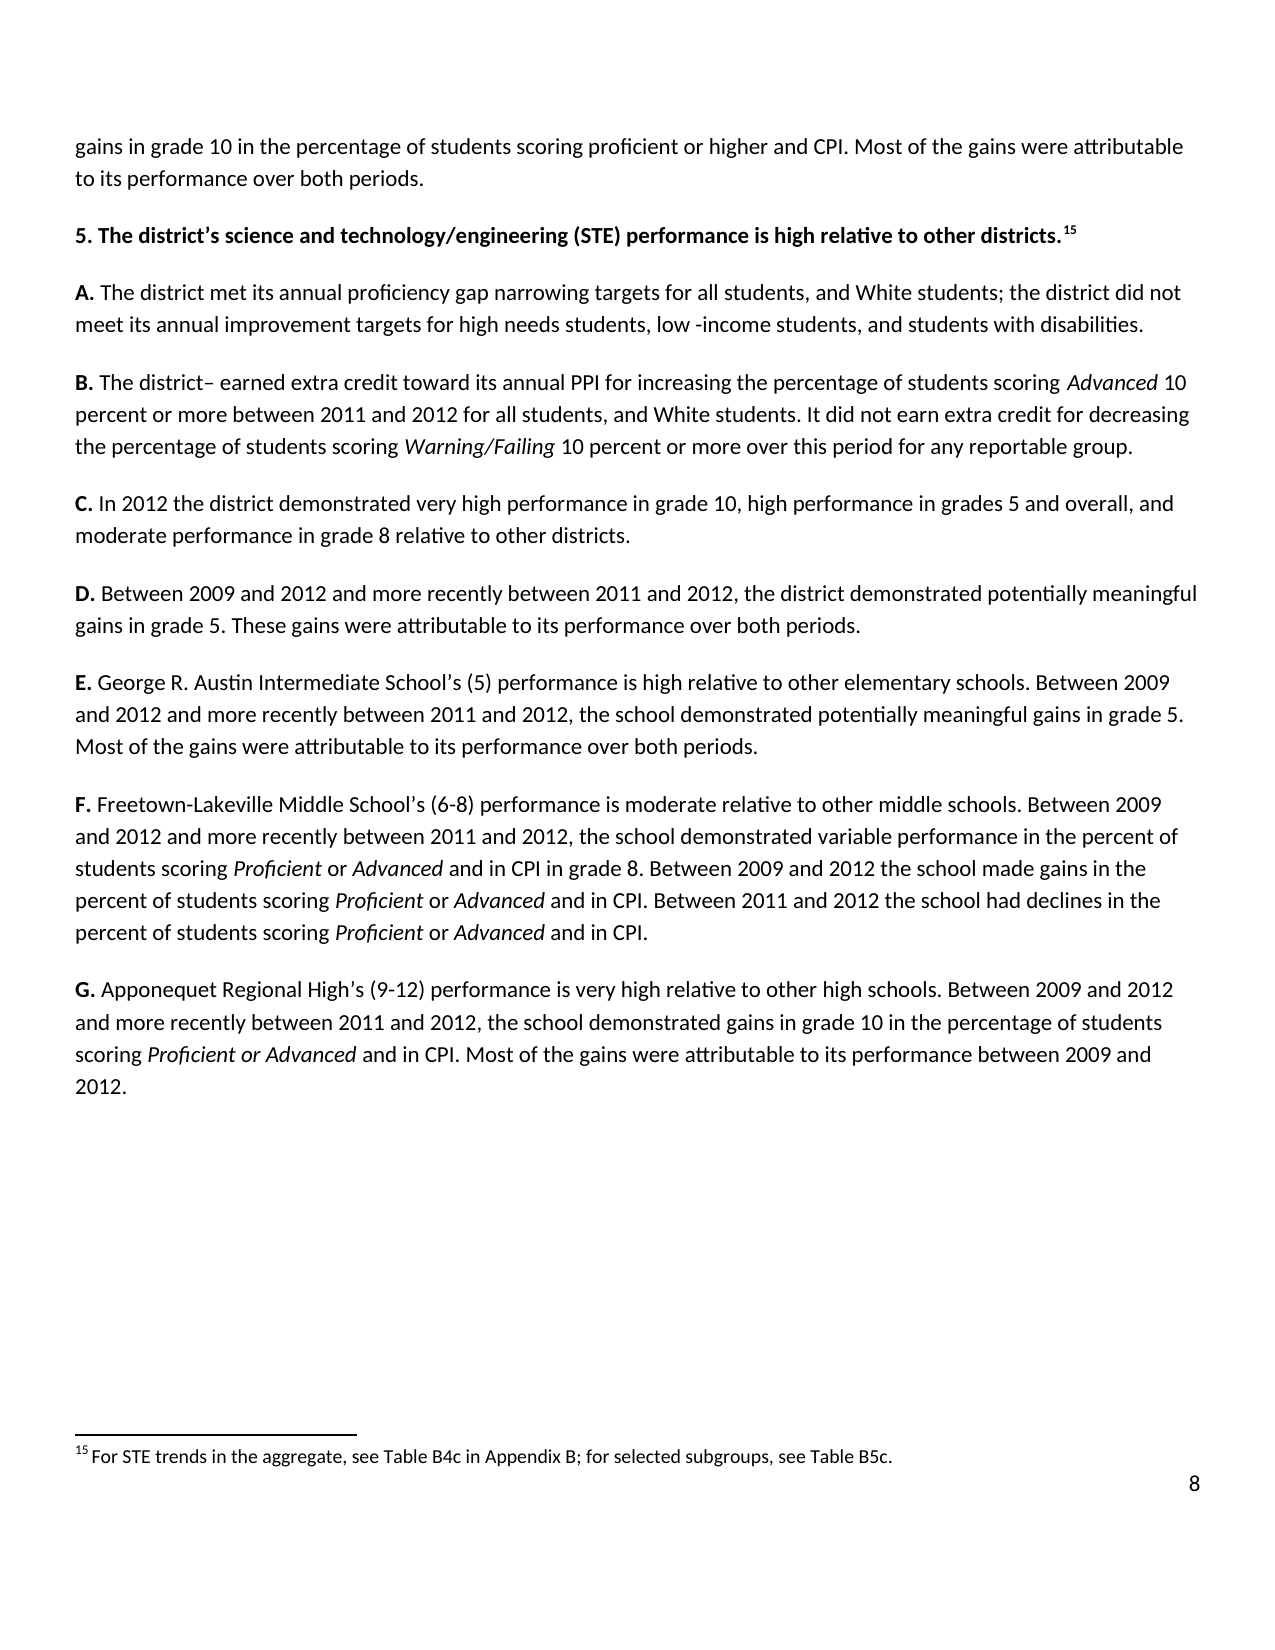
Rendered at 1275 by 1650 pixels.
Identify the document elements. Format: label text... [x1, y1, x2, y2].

text G. Apponequet Regional High’s (9-12) performance is very high relative to other high schools. Between 2009 and 2012 and more recently between 2011 and 2012, the school demonstrated gains in grade 10 in the percentage of students scoring Proficient or Advanced and in CPI. Most of the gains were attributable to its performance between 2009 and 2012. [75, 976, 1200, 1100]
text C. In 2012 the district demonstrated very high performance in grade 10, high performance in grades 5 and overall, and moderate performance in grade 8 relative to other districts. [75, 489, 1200, 549]
text E. George R. Austin Intermediate School’s (5) performance is high relative to other elementary schools. Between 2009 and 2012 and more recently between 2011 and 2012, the school demonstrated potentially meaningful gains in grade 5. Most of the gains were attributable to its performance over both periods. [75, 668, 1200, 761]
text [75, 132, 1200, 192]
text A. The district met its annual proficiency gap narrowing targets for all students, and White students; the district did not meet its annual improvement targets for high needs students, low -income students, and students with disabilities. [75, 278, 1200, 339]
text 5. The district’s science and technology/engineering (STE) performance is high relative to other districts. [75, 221, 1200, 249]
text D. Between 2009 and 2012 and more recently between 2011 and 2012, the district demonstrated potentially meaningful gains in grade 5. These gains were attributable to its performance over both periods. [75, 579, 1200, 639]
text B. The district– earned extra credit toward its annual PPI for increasing the percentage of students scoring Advanced 10 percent or more between 2011 and 2012 for all students, and White students. It did not earn extra credit for decreasing the percentage of students scoring Warning/Failing 10 percent or more over this period for any reportable group. [75, 368, 1200, 460]
text F. Freetown-Lakeville Middle School’s (6-8) performance is moderate relative to other middle schools. Between 2009 and 2012 and more recently between 2011 and 2012, the school demonstrated variable performance in the percent of students scoring Proficient or Advanced and in CPI in grade 8. Between 2009 and 2012 the school made gains in the percent of students scoring Proficient or Advanced and in CPI. Between 2011 and 2012 the school had declines in the percent of students scoring Proficient or Advanced and in CPI. [75, 790, 1200, 946]
